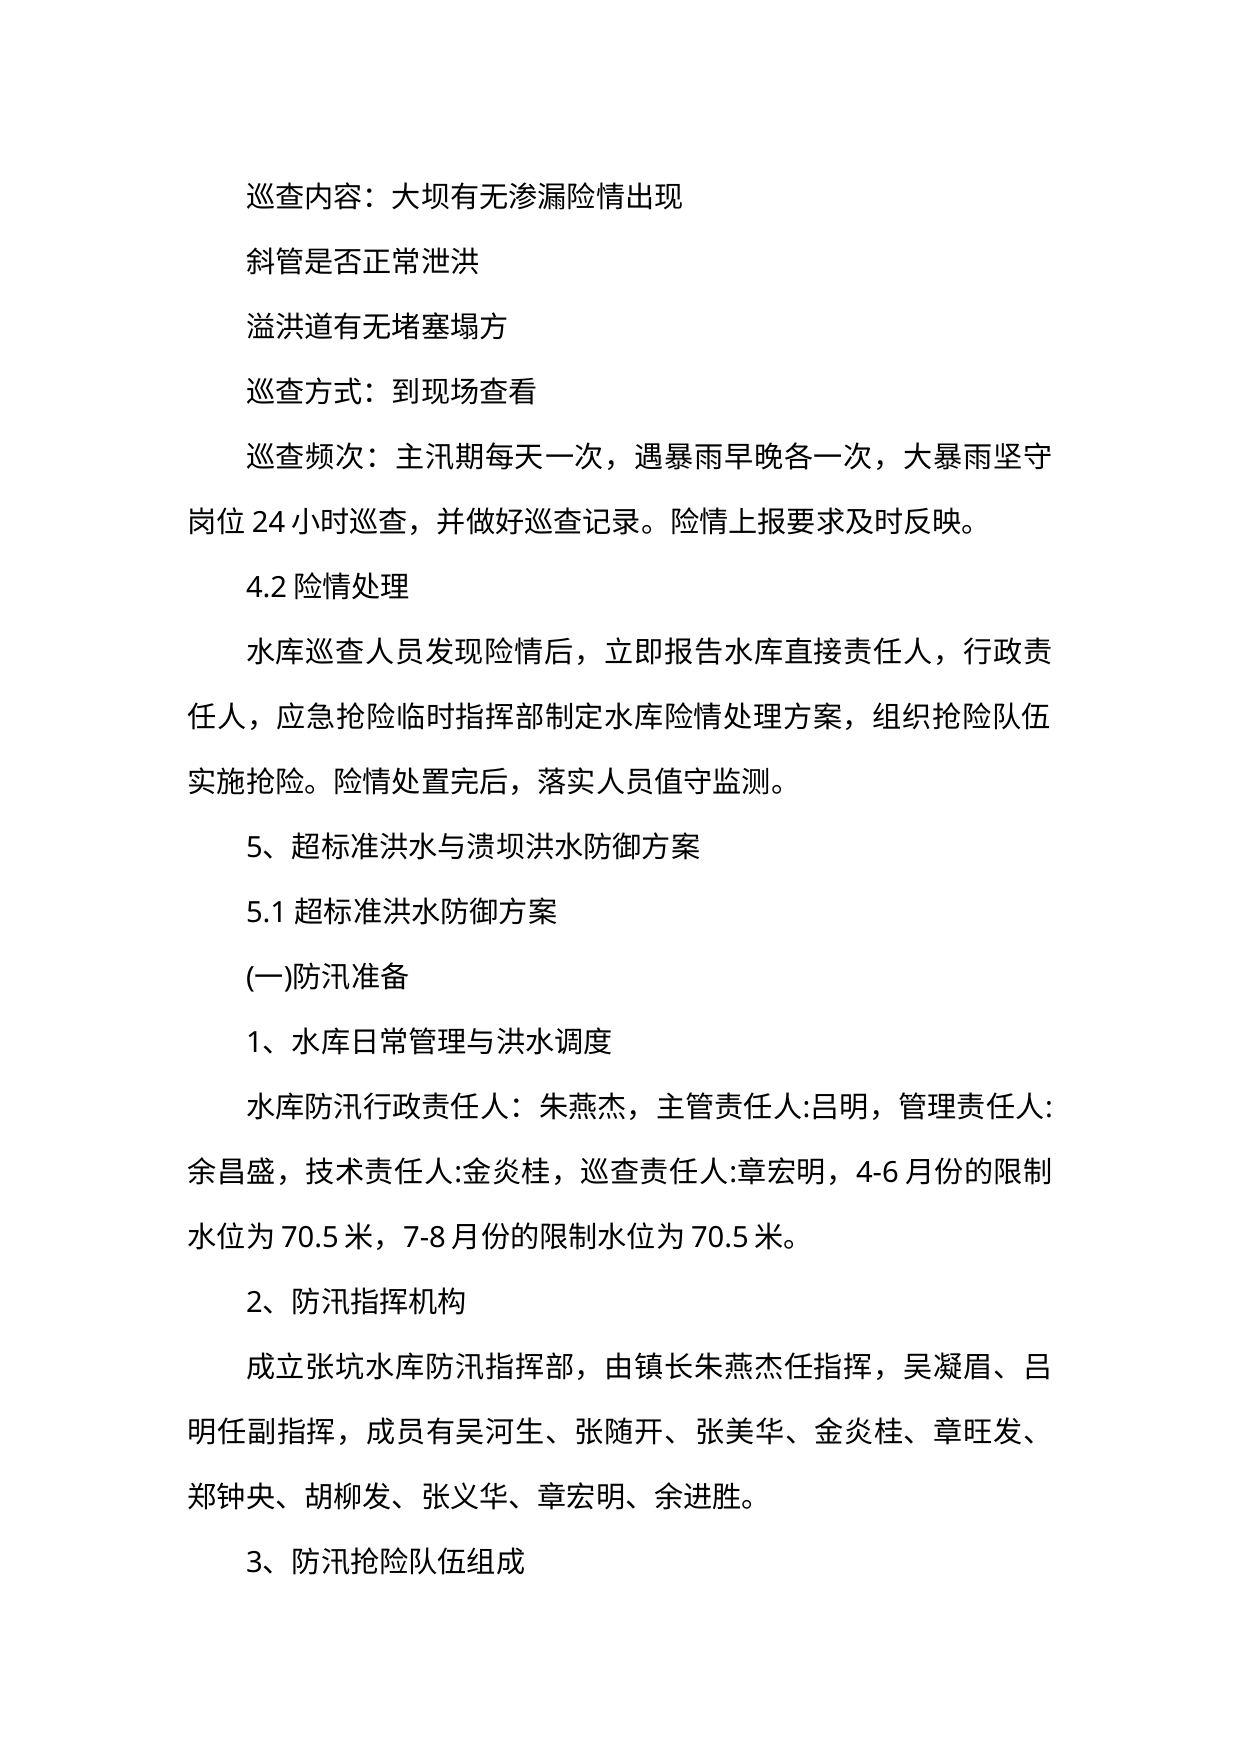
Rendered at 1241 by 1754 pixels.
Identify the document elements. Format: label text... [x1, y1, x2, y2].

text 1、水库日常管理与洪水调度 [187, 1007, 1053, 1072]
text 4.2险情处理 [187, 552, 1053, 617]
text 巡查频次：主汛期每天一次，遇暴雨早晚各一次，大暴雨坚守岗位24小时巡查，并做好巡查记录。险情上报要求及时反映。 [187, 422, 1053, 552]
text 巡查内容：大坝有无渗漏险情出现 [187, 162, 1053, 227]
text (一)防汛准备 [187, 942, 1053, 1007]
text 溢洪道有无堵塞塌方 [187, 292, 1053, 357]
text 3、防汛抢险队伍组成 [187, 1527, 1053, 1592]
text 5.1 超标准洪水防御方案 [187, 877, 1053, 942]
text 巡查方式：到现场查看 [187, 357, 1053, 422]
text 水库防汛行政责任人：朱燕杰，主管责任人:吕明，管理责任人:余昌盛，技术责任人:金炎桂，巡查责任人:章宏明，4-6月份的限制水位为70.5米，7-8月份的限制水位为70.5米。 [187, 1072, 1053, 1267]
text 水库巡查人员发现险情后，立即报告水库直接责任人，行政责任人，应急抢险临时指挥部制定水库险情处理方案，组织抢险队伍实施抢险。险情处置完后，落实人员值守监测。 [187, 617, 1053, 812]
text 5、超标准洪水与溃坝洪水防御方案 [187, 812, 1053, 877]
text 斜管是否正常泄洪 [187, 227, 1053, 292]
text 2、防汛指挥机构 [187, 1267, 1053, 1332]
text 成立张坑水库防汛指挥部，由镇长朱燕杰任指挥，吴凝眉、吕明任副指挥，成员有吴河生、张随开、张美华、金炎桂、章旺发、郑钟央、胡柳发、张义华、章宏明、余进胜。 [187, 1332, 1053, 1527]
